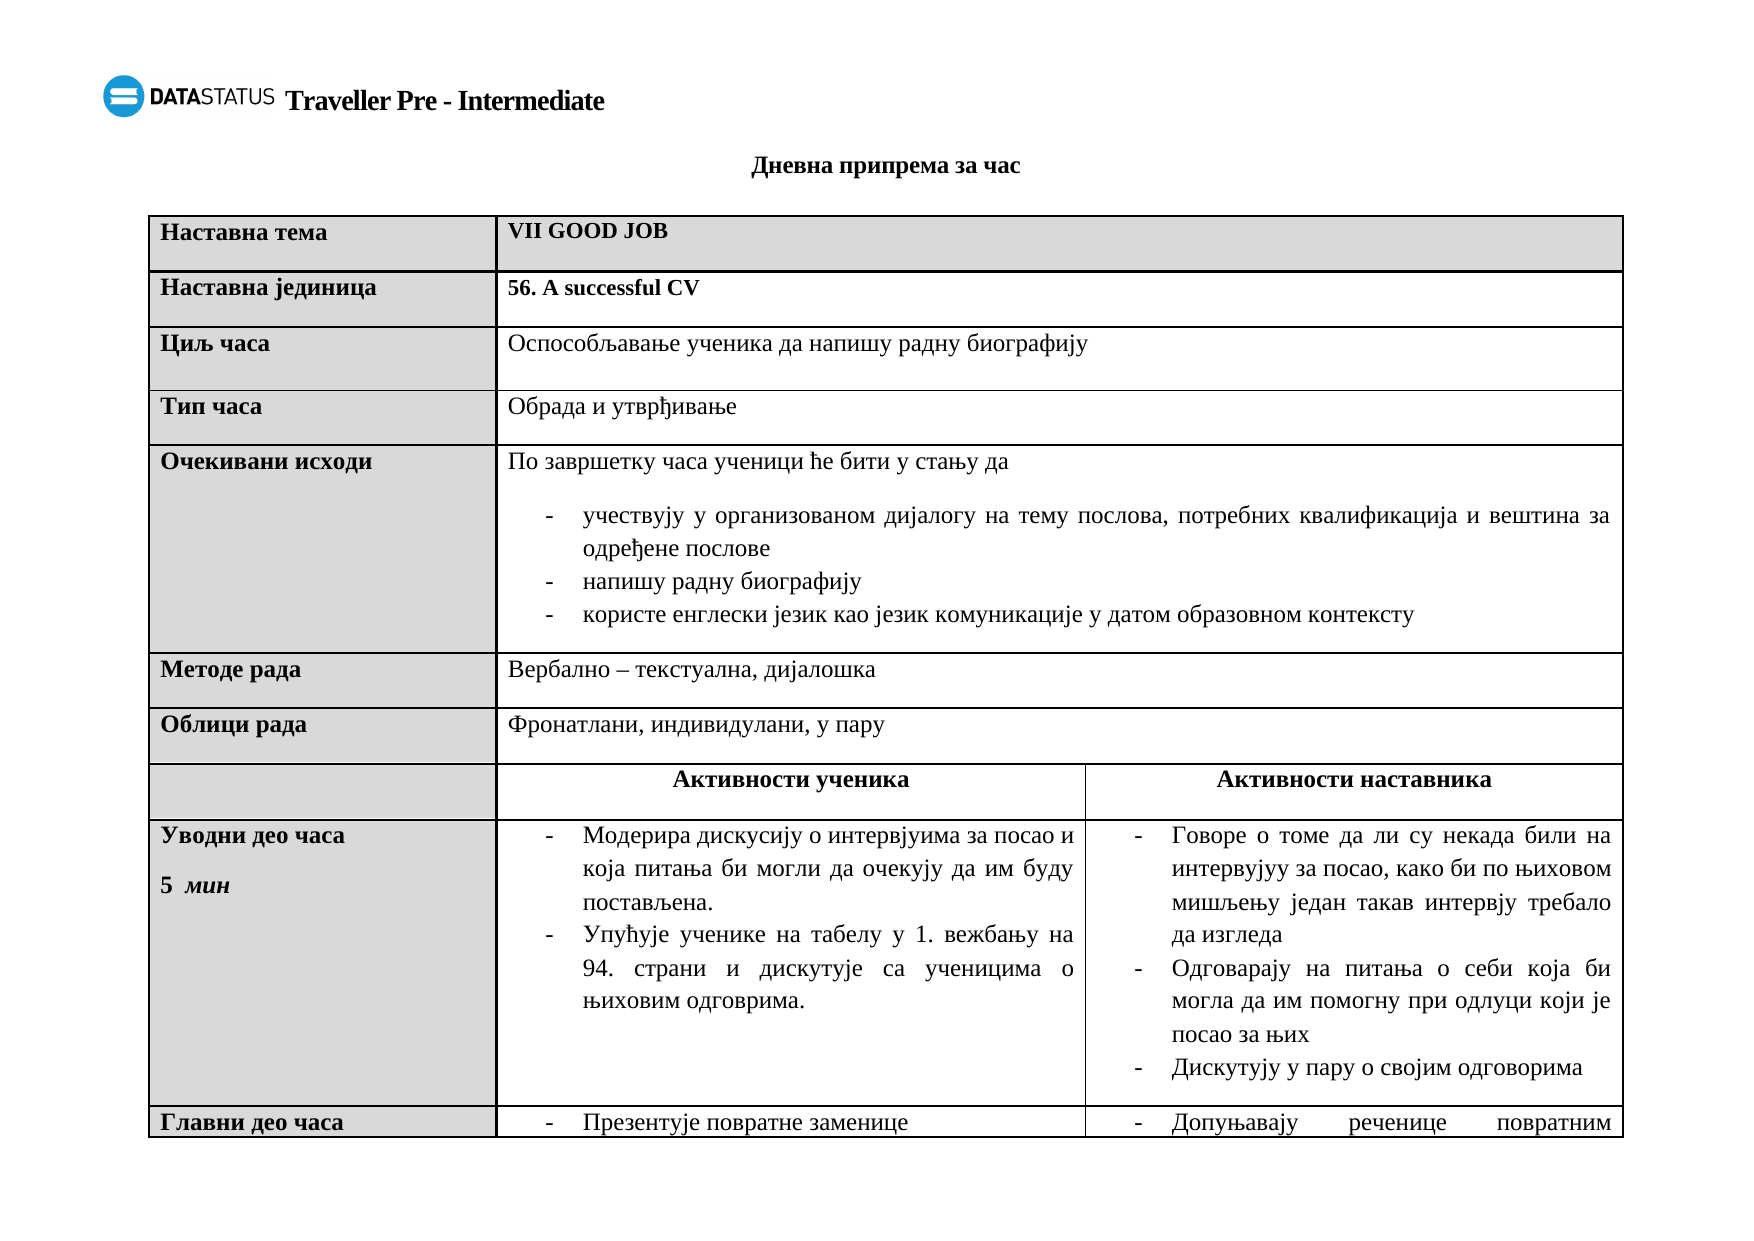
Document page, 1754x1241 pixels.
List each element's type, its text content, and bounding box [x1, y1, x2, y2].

table_cell Тип часа [150, 391, 495, 444]
table_cell Оспособљавање ученика да напишу радну биографију [498, 328, 1622, 390]
table_cell Облици рада [150, 709, 495, 762]
table_cell Наставна јединица [150, 273, 495, 326]
table_cell Методе рада [150, 654, 495, 707]
table_cell Активности наставника [1086, 765, 1622, 818]
table_cell Главни део часа 30 мин [150, 1107, 495, 1136]
table_cell Вербално – текстуална, дијалошка [498, 654, 1622, 707]
table_cell Циљ часа [150, 328, 495, 390]
table_cell Обрада и утврђивање [498, 391, 1622, 444]
table_cell Модерира дискусију о интервјуима за посао и која питања би могли да очекују да им буду постављена. Упућује ученике на табелу у 1. вежбању на 94. страни и дискутује са ученицима о њиховим одговрима. [498, 821, 1085, 1105]
table_cell По завршетку часа ученици ће бити у стању да учествују у организованом дијалогу на тему послова, потребних квалификација и вештина за одређене послове напишу радну биографију користе енглески језик као језик комуникације у датом образовном контексту [498, 446, 1622, 652]
table_cell 56. A successful CV [498, 273, 1622, 326]
table_cell Уводни део часа 5 мин [150, 821, 495, 1105]
table_header Наставна тема [150, 217, 495, 270]
table_cell [150, 765, 495, 818]
table_header VII GOOD JOB [498, 217, 1622, 270]
table_cell Фронатлани, индивидулани, у пару [498, 709, 1622, 762]
table_cell Активности ученика [498, 765, 1085, 818]
picture [102, 75, 275, 118]
table_cell Очекивани исходи [150, 446, 495, 652]
table_cell Говоре о томе да ли су некада били на интервујуу за посао, како би по њиховом мишљењу један такав интервју требало да изгледа Одговарају на питања о себи која би могла да им помогну при одлуци који је посао за њих Дискутују у пару о својим одговорима [1086, 821, 1622, 1105]
